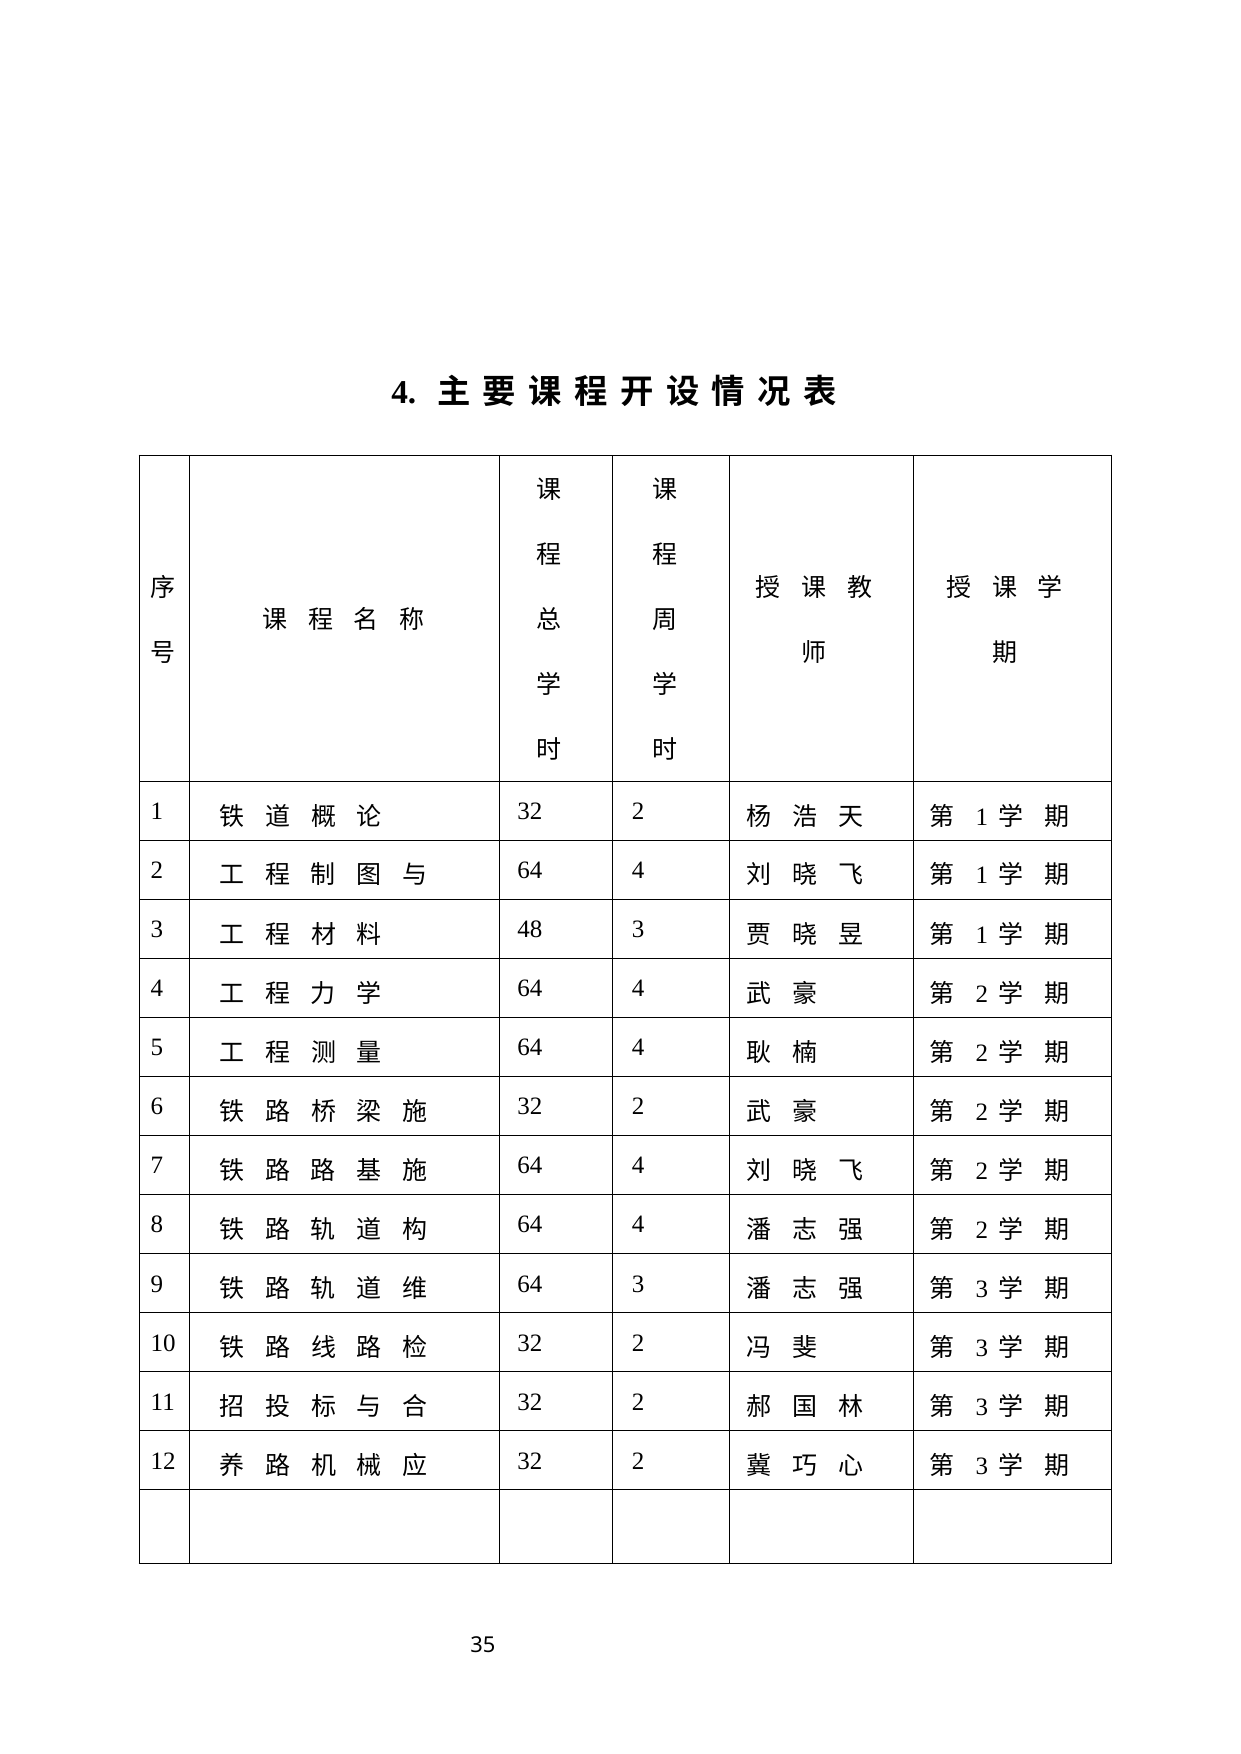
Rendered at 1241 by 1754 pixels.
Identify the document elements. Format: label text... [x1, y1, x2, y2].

table_cell [730, 1490, 913, 1563]
table_cell 刘晓飞 [730, 1136, 913, 1194]
table_cell 4 [140, 959, 189, 1017]
table_cell 48 [500, 900, 612, 958]
table_cell 第1学期 [914, 841, 1111, 899]
table_cell 第2学期 [914, 1077, 1111, 1135]
table_cell 铁道概论 [190, 782, 499, 839]
table_cell 10 [140, 1313, 189, 1371]
table_cell 第3学期 [914, 1254, 1111, 1312]
table_cell 冀巧心 [730, 1431, 913, 1489]
table_cell 工程制图与CAD [190, 841, 499, 899]
table_cell 第3学期 [914, 1372, 1111, 1430]
table_header 课程名称 [190, 456, 499, 781]
table_cell 招投标与合同管理 [190, 1372, 499, 1430]
table_header 序号 [140, 456, 189, 781]
list 主要课程开设情况表 [150, 357, 1090, 422]
table_cell 铁路轨道维护 [190, 1254, 499, 1312]
table_cell 4 [613, 1136, 729, 1194]
table_cell 第2学期 [914, 1018, 1111, 1076]
table_cell 8 [140, 1195, 189, 1253]
table_cell 1 [140, 782, 189, 839]
table_cell 32 [500, 782, 612, 839]
table_cell 4 [613, 841, 729, 899]
table_cell 3 [613, 1254, 729, 1312]
table_cell 64 [500, 841, 612, 899]
table_cell 3 [613, 900, 729, 958]
table_cell 2 [613, 1077, 729, 1135]
table_cell 第3学期 [914, 1431, 1111, 1489]
table_cell 11 [140, 1372, 189, 1430]
table_cell 64 [500, 1018, 612, 1076]
table_cell 工程测量 [190, 1018, 499, 1076]
table_cell 64 [500, 1195, 612, 1253]
table_cell 32 [500, 1313, 612, 1371]
table_cell 第2学期 [914, 1195, 1111, 1253]
table_cell 64 [500, 1254, 612, 1312]
table_cell 铁路轨道构造与施工 [190, 1195, 499, 1253]
table_cell 64 [500, 1136, 612, 1194]
table_cell 工程材料 [190, 900, 499, 958]
table_cell 9 [140, 1254, 189, 1312]
table_cell 5 [140, 1018, 189, 1076]
table_header 课程 周学时 [613, 456, 729, 781]
table_cell 工程力学 [190, 959, 499, 1017]
table_cell 6 [140, 1077, 189, 1135]
table_cell 潘志强 [730, 1195, 913, 1253]
table_cell 第1学期 [914, 900, 1111, 958]
table_cell [140, 1490, 189, 1563]
table_cell 武豪 [730, 1077, 913, 1135]
table_cell 64 [500, 959, 612, 1017]
table_cell 耿楠 [730, 1018, 913, 1076]
table_header 课程 总学时 [500, 456, 612, 781]
table_header 授课学期 [914, 456, 1111, 781]
table_cell 铁路桥梁施工与维护 [190, 1077, 499, 1135]
table_cell 32 [500, 1077, 612, 1135]
table_cell 12 [140, 1431, 189, 1489]
table_cell 4 [613, 959, 729, 1017]
table_cell [914, 1490, 1111, 1563]
table_cell 杨浩天 [730, 782, 913, 839]
table_cell 3 [140, 900, 189, 958]
table_cell 4 [613, 1018, 729, 1076]
table_cell 2 [613, 1431, 729, 1489]
table_cell 第1学期 [914, 782, 1111, 839]
table_cell 2 [140, 841, 189, 899]
table_cell 2 [613, 1313, 729, 1371]
table_cell 武豪 [730, 959, 913, 1017]
table_cell 4 [613, 1195, 729, 1253]
table_cell 刘晓飞 [730, 841, 913, 899]
table_cell 2 [613, 1372, 729, 1430]
table_cell 潘志强 [730, 1254, 913, 1312]
table_header 授课教师 [730, 456, 913, 781]
table_cell [500, 1490, 612, 1563]
table_cell 铁路路基施工与维护 [190, 1136, 499, 1194]
table_cell 郝国林 [730, 1372, 913, 1430]
table_cell 铁路线路检测监测与数据分析 [190, 1313, 499, 1371]
table_cell [613, 1490, 729, 1563]
table_cell 冯斐 [730, 1313, 913, 1371]
table_cell 第2学期 [914, 1136, 1111, 1194]
table_cell 养路机械应用 [190, 1431, 499, 1489]
table_cell 第2学期 [914, 959, 1111, 1017]
table_cell 2 [613, 782, 729, 839]
table_cell 7 [140, 1136, 189, 1194]
table_cell 贾晓昱 [730, 900, 913, 958]
table_cell 32 [500, 1431, 612, 1489]
table_cell 32 [500, 1372, 612, 1430]
table_cell [190, 1490, 499, 1563]
table_cell 第3学期 [914, 1313, 1111, 1371]
